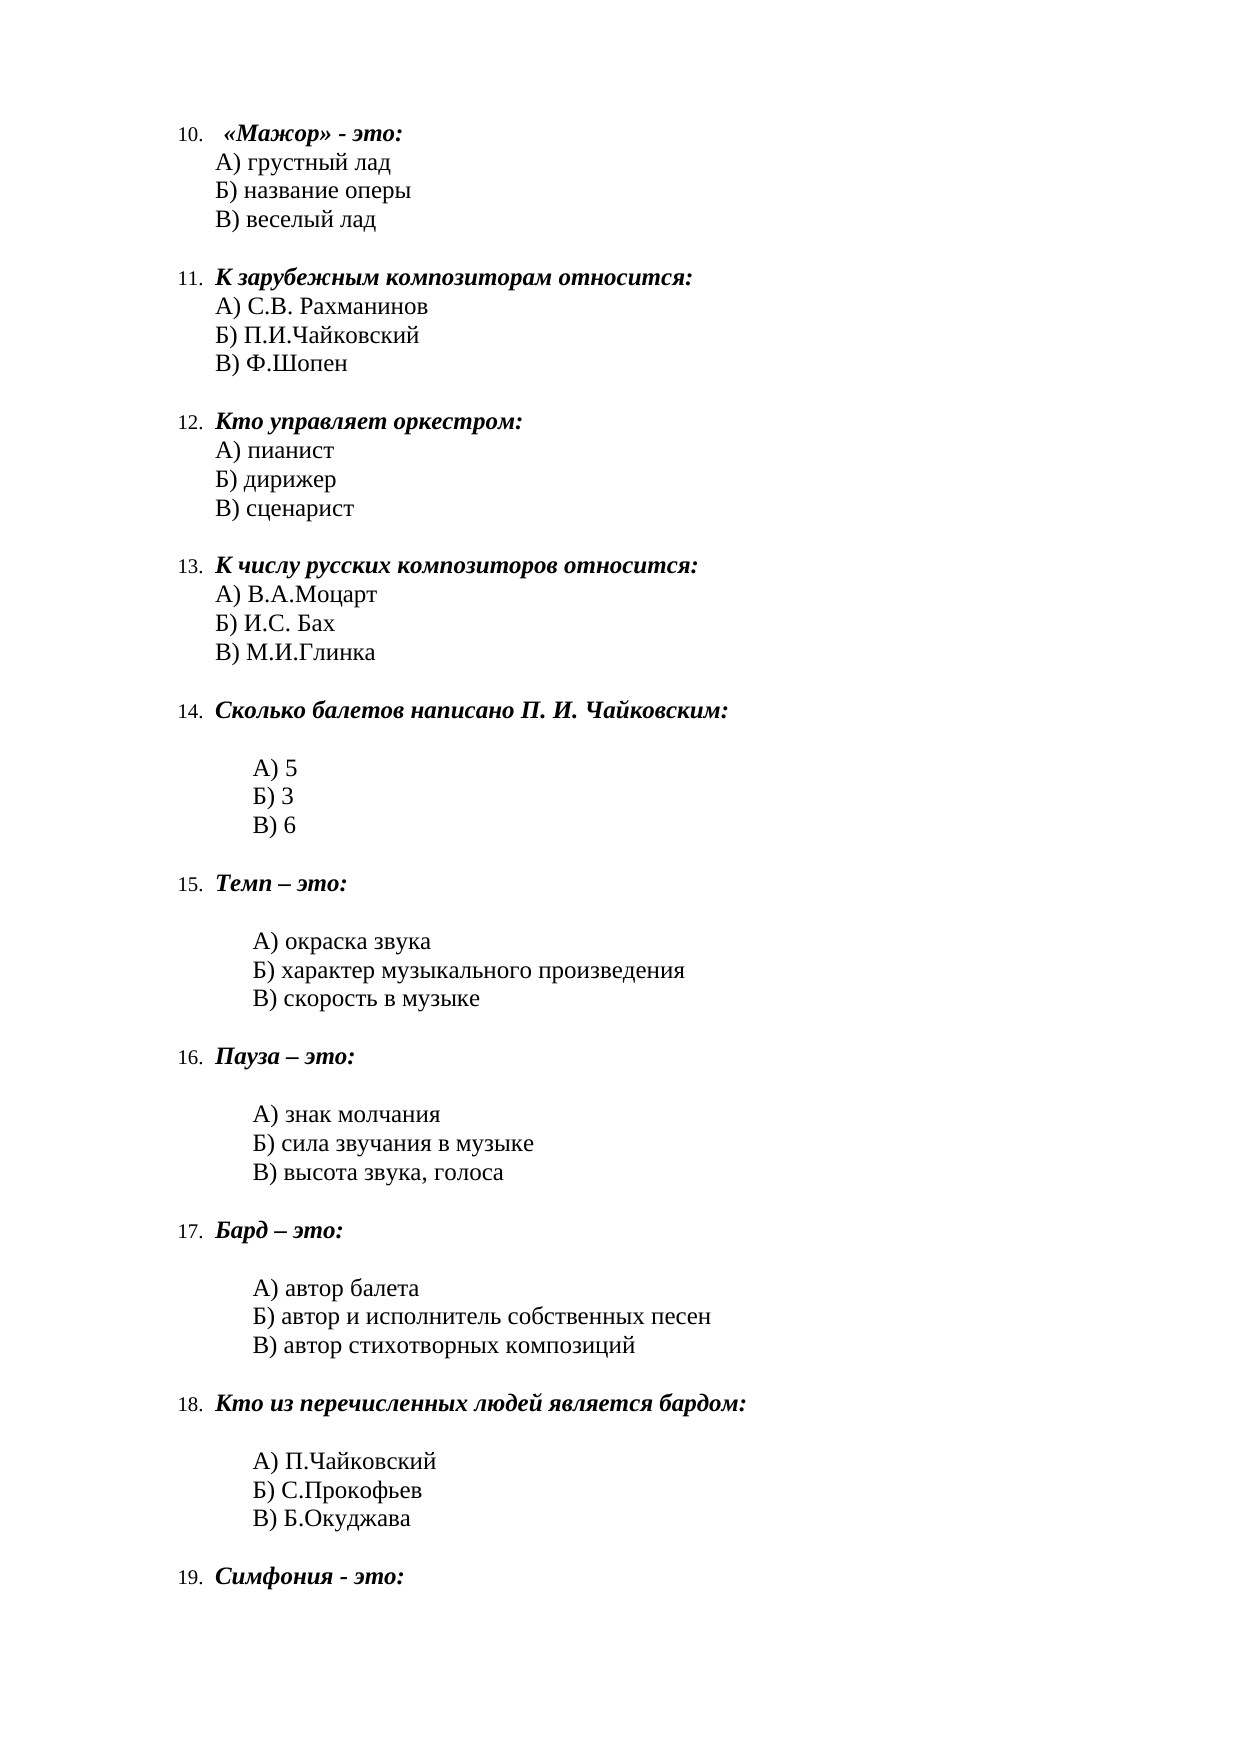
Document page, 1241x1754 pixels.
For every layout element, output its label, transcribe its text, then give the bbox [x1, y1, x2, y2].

text А) знак молчания Б) сила звучания в музыке В) высота звука, голоса [252, 1099, 1152, 1186]
text А) автор балета Б) автор и исполнитель собственных песен В) автор стихотворных композиций [252, 1273, 1152, 1359]
list Симфония - это: [177, 1561, 1152, 1590]
list «Мажор» - это: А) грустный лад Б) название оперы В) веселый лад [177, 118, 1152, 233]
list Пауза – это: [177, 1041, 1152, 1070]
list Бард – это: [177, 1215, 1152, 1243]
text А) 5 Б) 3 В) 6 [252, 753, 1152, 839]
text А) П.Чайковский Б) С.Прокофьев В) Б.Окуджава [252, 1446, 1152, 1532]
list Сколько балетов написано П. И. Чайковским: [177, 695, 1152, 723]
list К зарубежным композиторам относится: А) С.В. Рахманинов Б) П.И.Чайковский В) Ф.Шопен [177, 262, 1152, 377]
list К числу русских композиторов относится: А) В.А.Моцарт Б) И.С. Бах В) М.И.Глинка [177, 551, 1152, 666]
text А) окраска звука Б) характер музыкального произведения В) скорость в музыке [252, 926, 1152, 1012]
list Кто управляет оркестром: А) пианист Б) дирижер В) сценарист [177, 406, 1152, 521]
list Кто из перечисленных людей является бардом: [177, 1388, 1152, 1417]
list Темп – это: [177, 868, 1152, 897]
